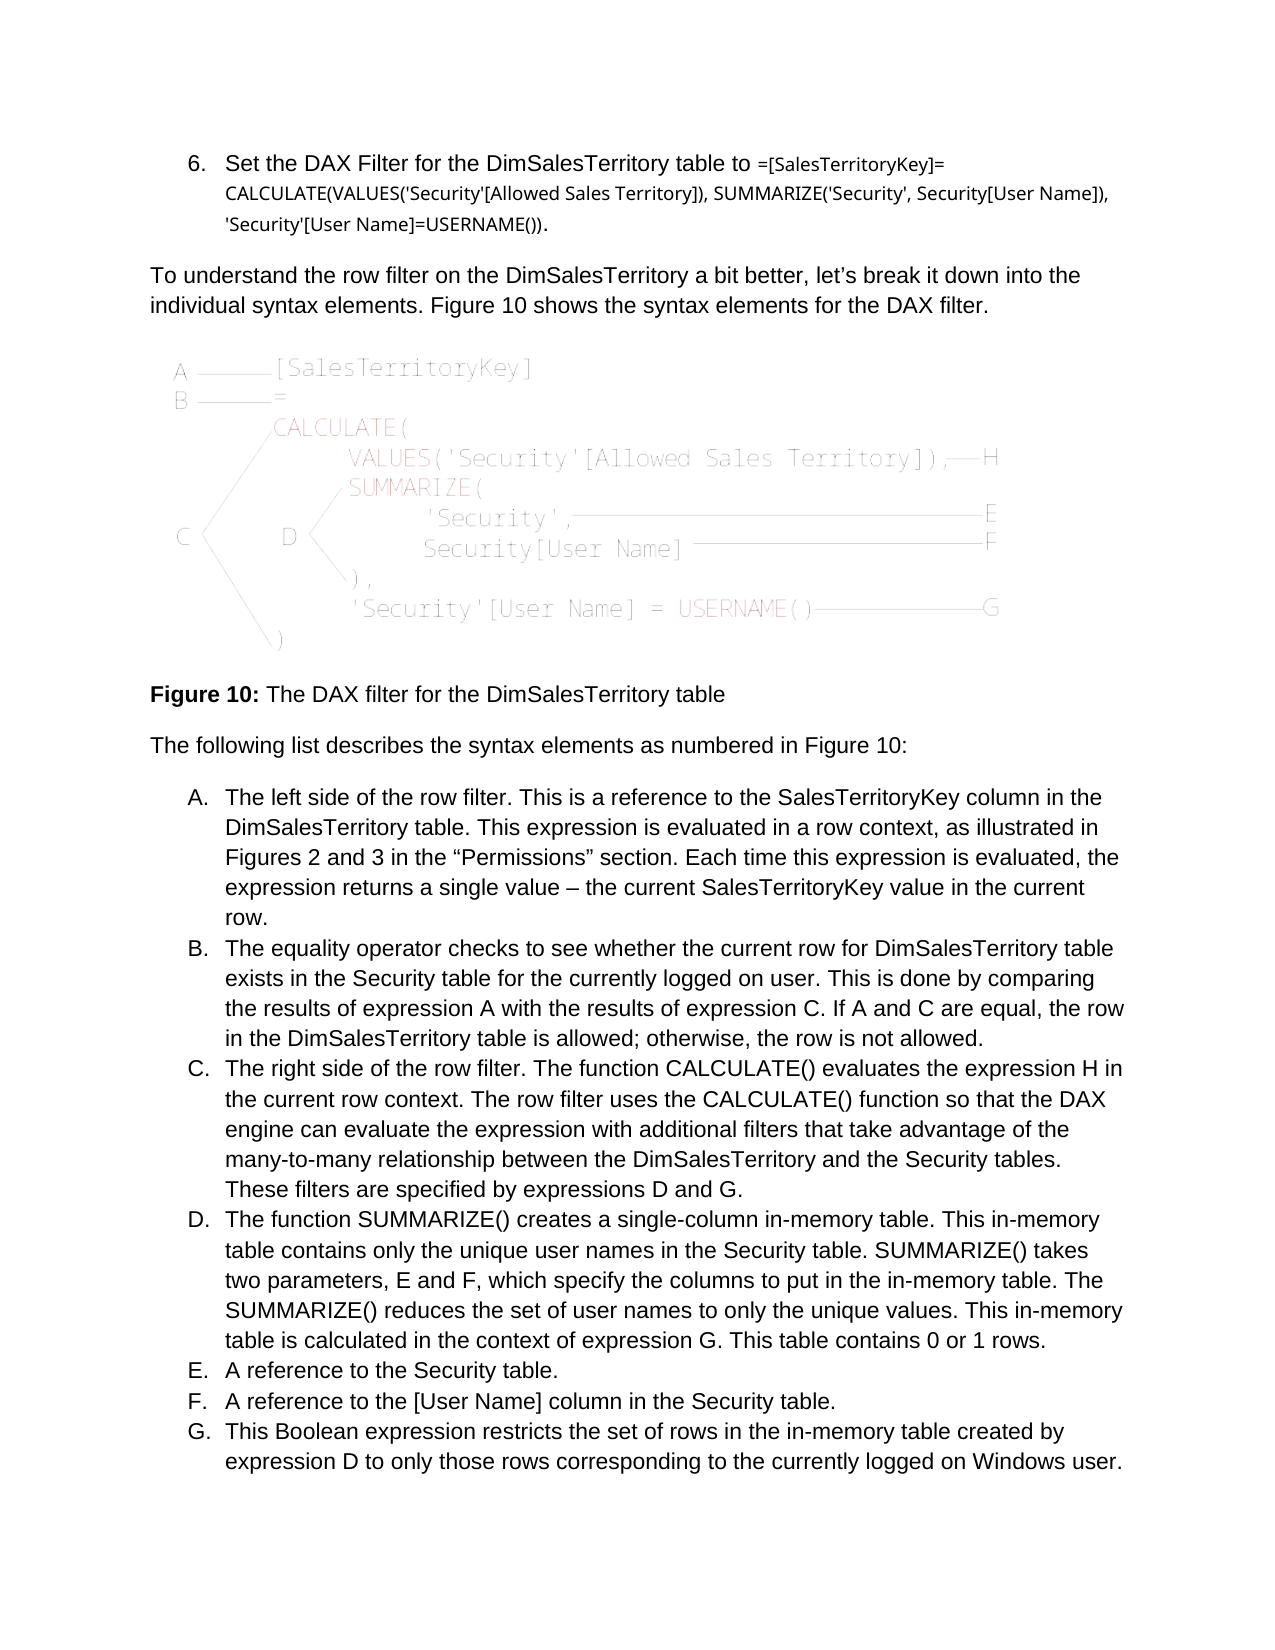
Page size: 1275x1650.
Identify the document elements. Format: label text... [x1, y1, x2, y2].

list A reference to the [User Name] column in the Security table. [187, 1388, 1125, 1414]
list The equality operator checks to see whether the current row for DimSalesTerritory table exists in the Security table for the currently logged on user. This is done by comparing the results of expression A with the results of expression C. If A and C are equal, the row in the DimSalesTerritory table is allowed; otherwise, the row is not allowed. [187, 934, 1125, 1051]
list The function SUMMARIZE() creates a single-column in-memory table. This in-memory table contains only the unique user names in the Security table. SUMMARIZE() takes two parameters, E and F, which specify the columns to put in the in-memory table. The SUMMARIZE() reduces the set of user names to only the unique values. This in-memory table is calculated in the context of expression G. This table contains 0 or 1 rows. [187, 1206, 1125, 1353]
text To understand the row filter on the DimSalesTerritory a bit better, let’s break it down into the individual syntax elements. Figure 10 shows the syntax elements for the DAX filter. [150, 262, 1125, 318]
list The left side of the row filter. This is a reference to the SalesTerritoryKey column in the DimSalesTerritory table. This expression is evaluated in a row context, as illustrated in Figures 2 and 3 in the “Permissions” section. Each time this expression is evaluated, the expression returns a single value – the current SalesTerritoryKey value in the current row. [187, 783, 1125, 931]
text The following list describes the syntax elements as numbered in Figure 10: [150, 732, 1125, 759]
list A reference to the Security table. [187, 1357, 1125, 1384]
text Figure 10: The DAX filter for the DimSalesTerritory table [150, 681, 1125, 708]
list Set the DAX Filter for the DimSalesTerritory table to =[SalesTerritoryKey]= CALCULATE(VALUES('Security'[Allowed Sales Territory]), SUMMARIZE('Security', Security[User Name]), 'Security'[User Name]=USERNAME()). [187, 150, 1125, 237]
list The right side of the row filter. The function CALCULATE() evaluates the expression H in the current row context. The row filter uses the CALCULATE() function so that the DAX engine can evaluate the expression with additional filters that take advantage of the many-to-many relationship between the DimSalesTerritory and the Security tables. These filters are specified by expressions D and G. [187, 1055, 1125, 1202]
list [187, 1418, 1125, 1474]
